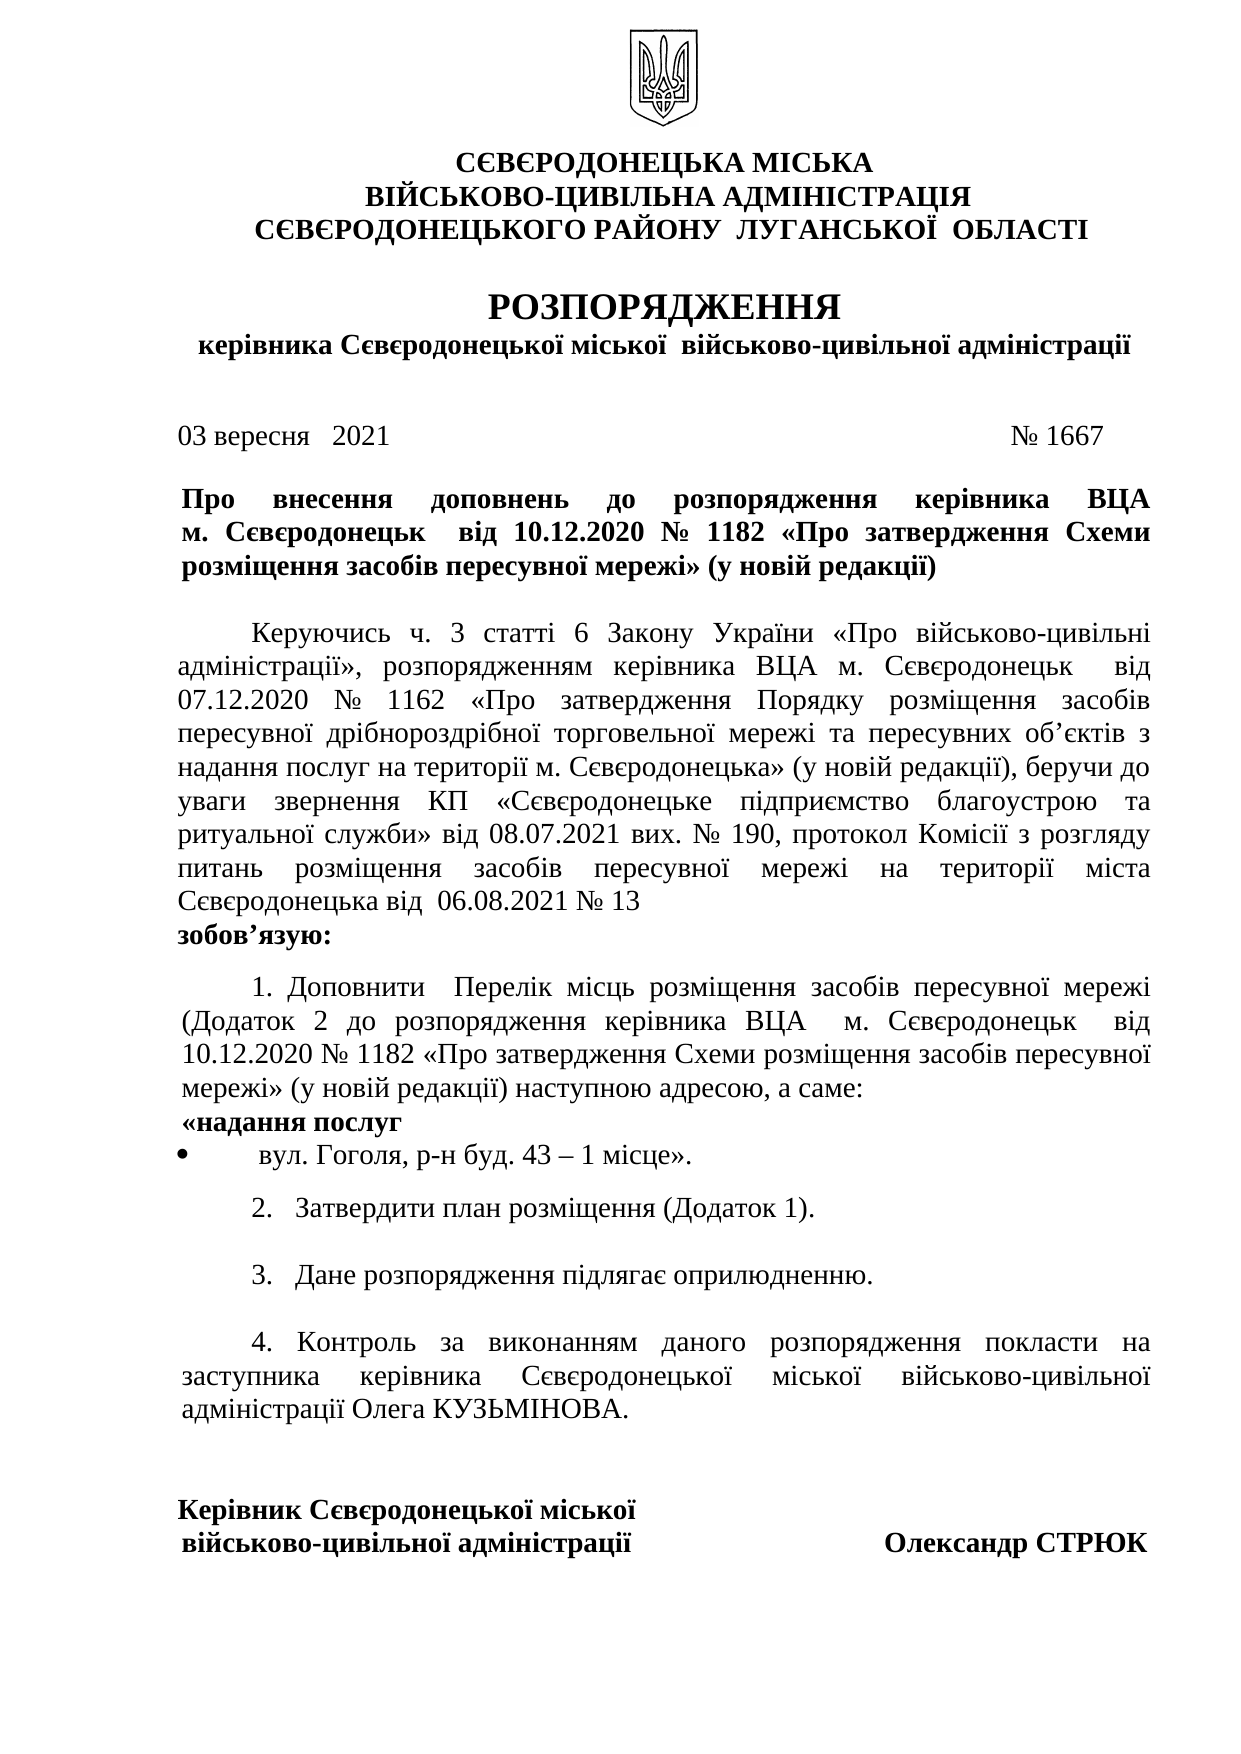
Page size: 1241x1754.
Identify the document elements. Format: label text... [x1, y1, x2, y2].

text СЄВЄРОДОНЕЦЬКА МІСЬКА [177, 145, 1152, 179]
text Керівник Сєвєродонецької міської [177, 1492, 1152, 1525]
text 4. Контроль за виконанням даного розпорядження покласти на заступника керівника Сєвєродонецької міської військово-цивільної адміністрації Олега КУЗЬМІНОВА. [181, 1324, 1152, 1425]
text СЄВЄРОДОНЕЦЬКОГО РАЙОНУ ЛУГАНСЬКОЇ ОБЛАСТІ [177, 212, 1152, 246]
text Керуючись ч. 3 статті 6 Закону України «Про військово-цивільні адміністрації», розпорядженням керівника ВЦА м. Сєвєродонецьк від 07.12.2020 № 1162 «Про затвердження Порядку розміщення засобів пересувної дрібнороздрібної торговельної мережі та пересувних об’єктів з надання послуг на території м. Сєвєродонецька» (у новій редакції), беручи до уваги звернення КП «Сєвєродонецьке підприємство благоустрою та ритуальної служби» від 08.07.2021 вих. № 190, протокол Комісії з розгляду питань розміщення засобів пересувної мережі на території міста Сєвєродонецька від 06.08.2021 № 13 [177, 615, 1152, 917]
text 2. Затвердити план розміщення (Додаток 1). [181, 1190, 1152, 1223]
text 3. Дане розпорядження підлягає оприлюдненню. [181, 1257, 1152, 1291]
list вул. Гоголя, р-н буд. 43 – 1 місце». [177, 1137, 1152, 1171]
text ВІЙСЬКОВО-ЦИВІЛЬНА АДМІНІСТРАЦІЯ [177, 179, 1152, 212]
title РОЗПОРЯДЖЕННЯ [177, 284, 1152, 327]
text «надання послуг [181, 1104, 1152, 1137]
text військово-цивільної адміністрації Олександр СТРЮК [181, 1525, 1152, 1559]
text Про внесення доповнень до розпорядження керівника ВЦА м. Сєвєродонецьк від 10.12.2020 № 1182 «Про затвердження Схеми розміщення засобів пересувної мережі» (у новій редакції) [181, 481, 1152, 581]
text зобовʼязую: [177, 917, 1152, 950]
text керівника Сєвєродонецької міської військово-цивільної адміністрації [177, 327, 1152, 361]
text 1. Доповнити Перелік місць розміщення засобів пересувної мережі (Додаток 2 до розпорядження керівника ВЦА м. Сєвєродонецьк від 10.12.2020 № 1182 «Про затвердження Схеми розміщення засобів пересувної мережі» (у новій редакції) наступною адресою, а саме: [181, 969, 1152, 1104]
text 03 вересня 2021 № 1667 [177, 418, 1152, 452]
